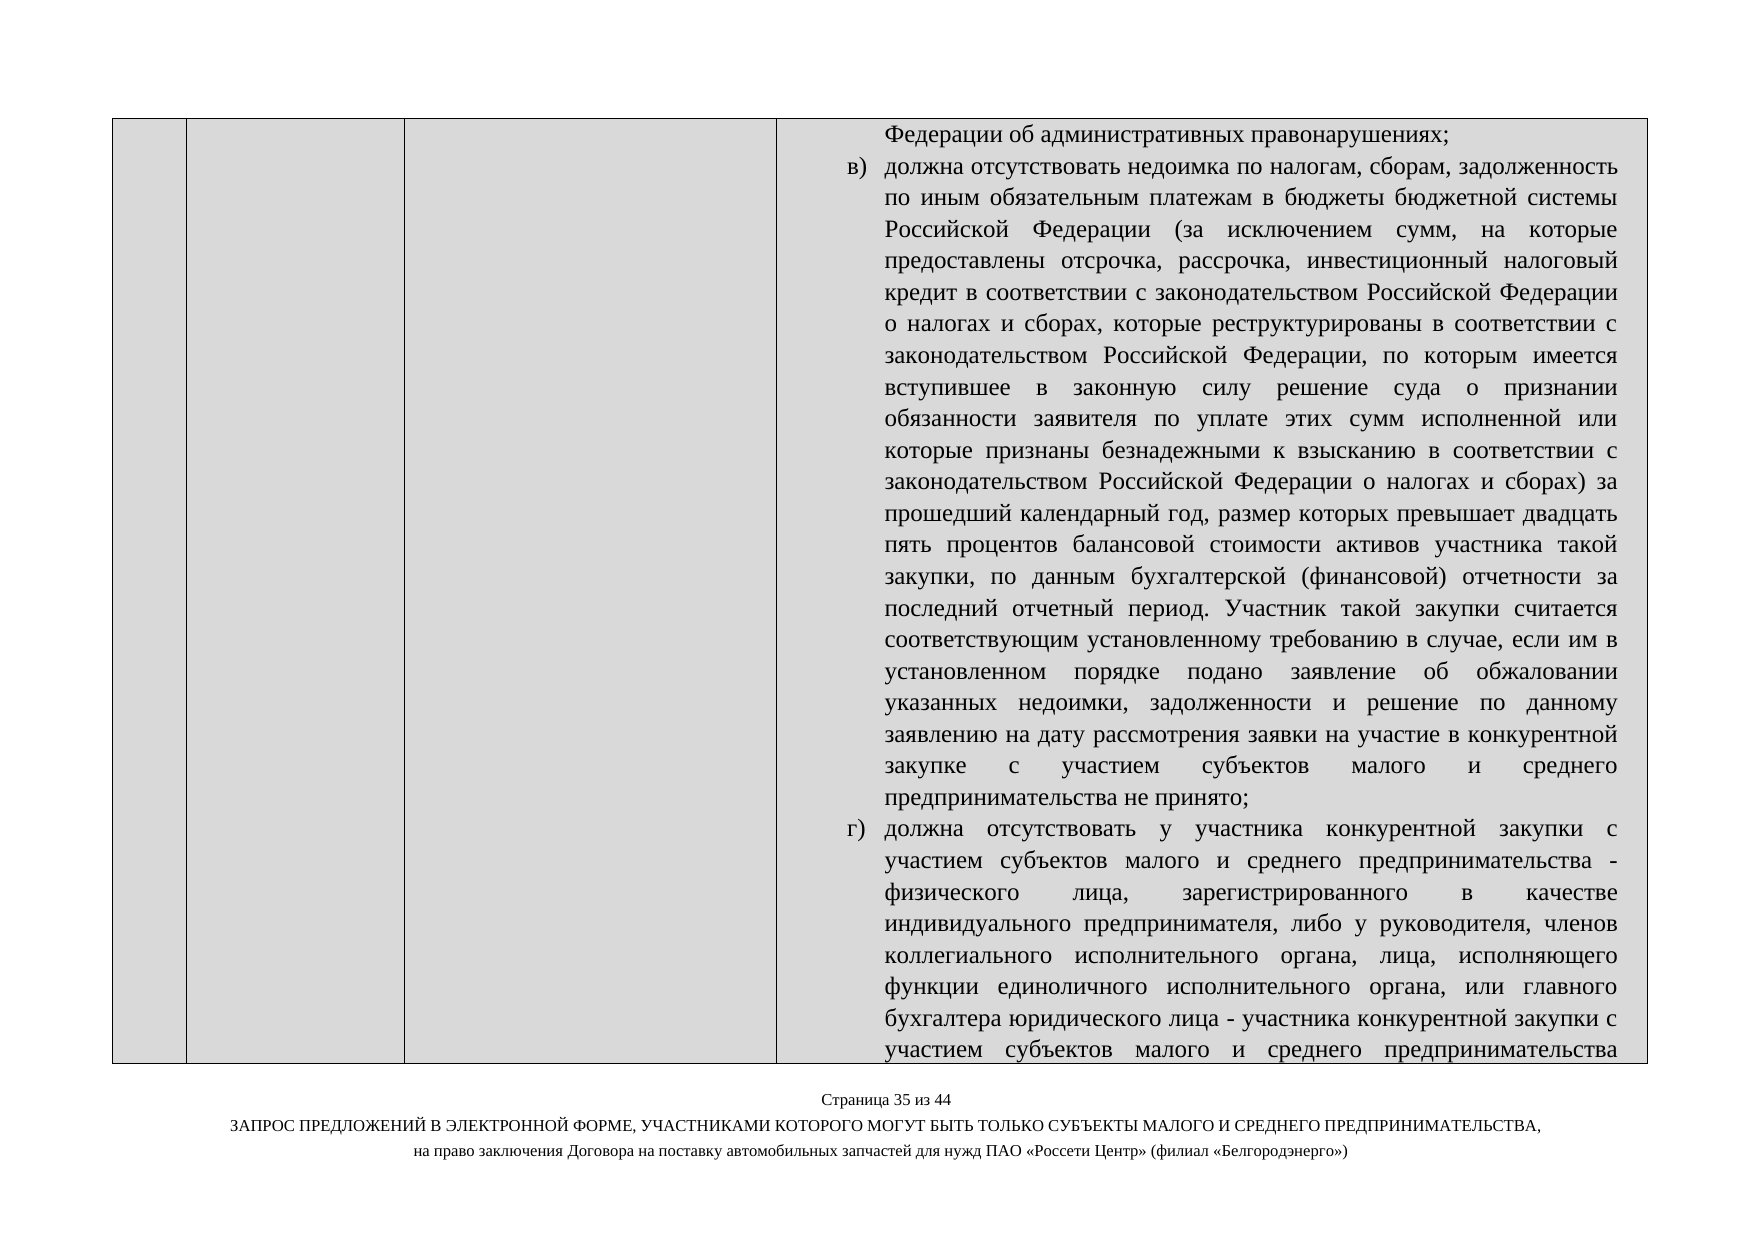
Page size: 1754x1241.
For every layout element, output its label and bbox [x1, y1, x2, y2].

table_cell [113, 119, 186, 1063]
table_cell [405, 119, 776, 1063]
table_cell [777, 119, 1647, 1063]
table_cell [187, 119, 404, 1063]
